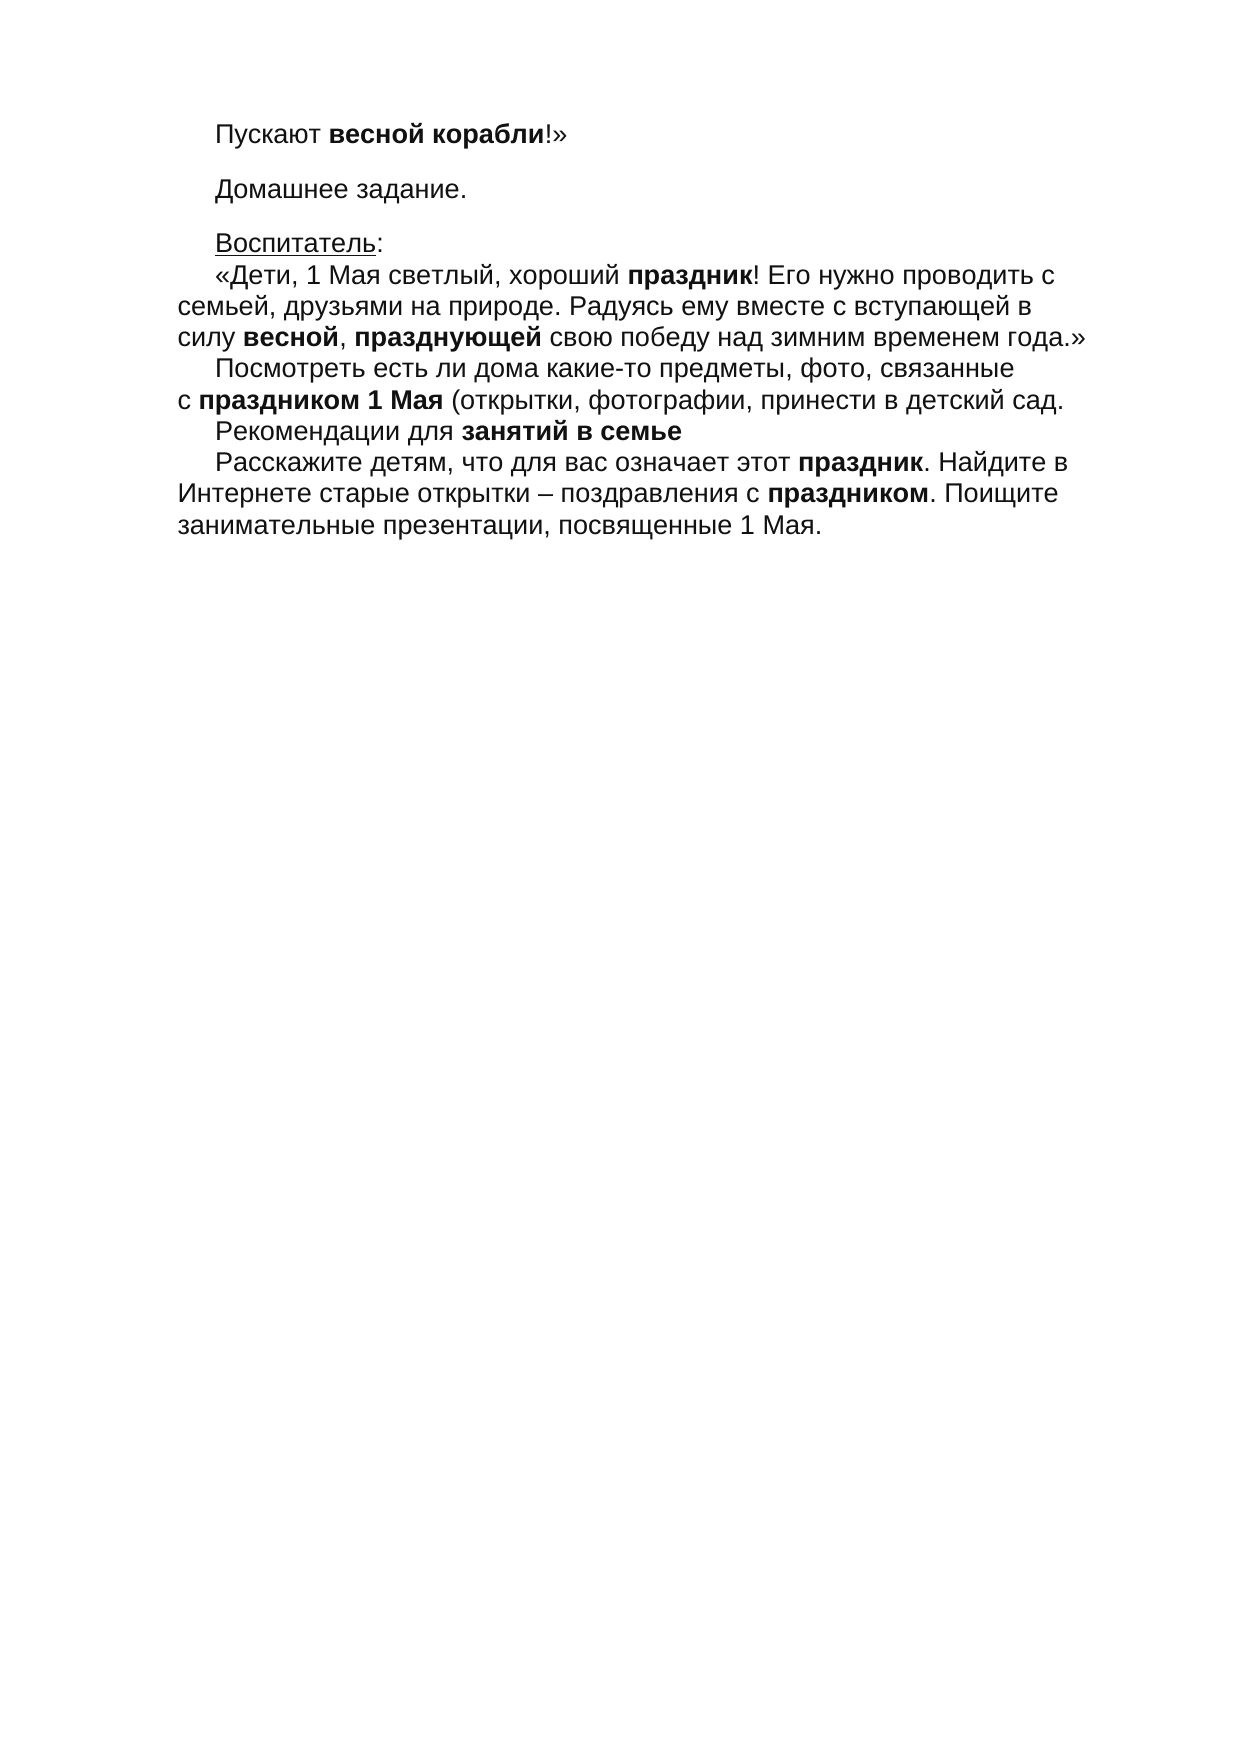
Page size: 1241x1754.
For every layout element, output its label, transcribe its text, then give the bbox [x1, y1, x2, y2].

text Посмотреть есть ли дома какие-то предметы, фото, связанные с праздником 1 Мая (открытки, фотографии, принести в детский сад. [177, 352, 1152, 415]
text «Дети, 1 Мая светлый, хороший праздник! Его нужно проводить с семьей, друзьями на природе. Радуясь ему вместе с вступающей в силу весной, празднующей свою победу над зимним временем года.» [177, 259, 1152, 352]
text Пускают весной корабли!» [177, 118, 1152, 149]
text Воспитатель: [177, 227, 1152, 259]
text Рекомендации для занятий в семье [177, 415, 1152, 446]
text Расскажите детям, что для вас означает этот праздник. Найдите в Интернете старые открытки – поздравления с праздником. Поищите занимательные презентации, посвященные 1 Мая. [177, 446, 1152, 540]
text Домашнее задание. [177, 173, 1152, 204]
